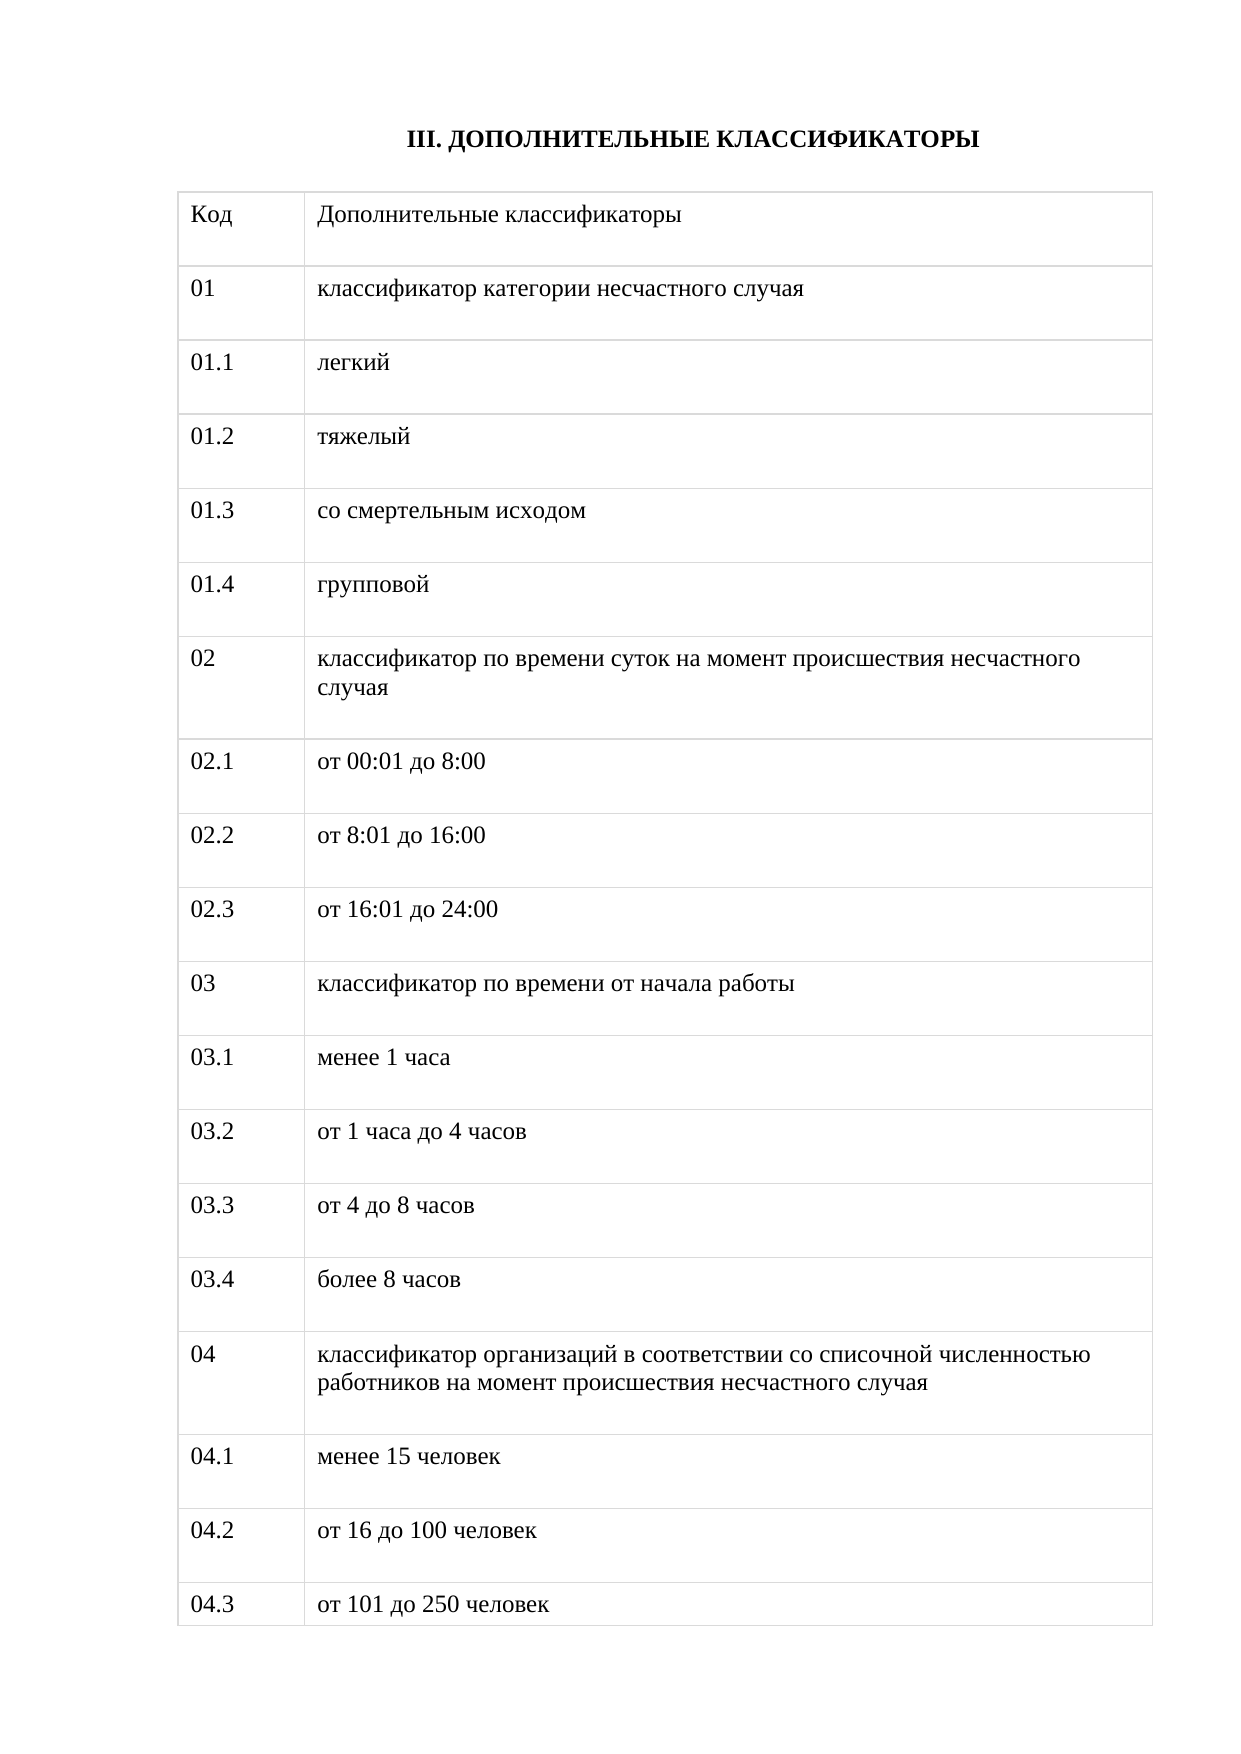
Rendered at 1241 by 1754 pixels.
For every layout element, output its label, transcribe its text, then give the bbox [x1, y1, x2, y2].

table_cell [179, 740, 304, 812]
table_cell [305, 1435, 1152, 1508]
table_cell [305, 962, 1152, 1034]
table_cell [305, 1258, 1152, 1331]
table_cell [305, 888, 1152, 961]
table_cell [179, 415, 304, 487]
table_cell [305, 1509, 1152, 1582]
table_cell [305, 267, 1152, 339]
text III. ДОПОЛНИТЕЛЬНЫЕ КЛАССИФИКАТОРЫ [235, 118, 1152, 153]
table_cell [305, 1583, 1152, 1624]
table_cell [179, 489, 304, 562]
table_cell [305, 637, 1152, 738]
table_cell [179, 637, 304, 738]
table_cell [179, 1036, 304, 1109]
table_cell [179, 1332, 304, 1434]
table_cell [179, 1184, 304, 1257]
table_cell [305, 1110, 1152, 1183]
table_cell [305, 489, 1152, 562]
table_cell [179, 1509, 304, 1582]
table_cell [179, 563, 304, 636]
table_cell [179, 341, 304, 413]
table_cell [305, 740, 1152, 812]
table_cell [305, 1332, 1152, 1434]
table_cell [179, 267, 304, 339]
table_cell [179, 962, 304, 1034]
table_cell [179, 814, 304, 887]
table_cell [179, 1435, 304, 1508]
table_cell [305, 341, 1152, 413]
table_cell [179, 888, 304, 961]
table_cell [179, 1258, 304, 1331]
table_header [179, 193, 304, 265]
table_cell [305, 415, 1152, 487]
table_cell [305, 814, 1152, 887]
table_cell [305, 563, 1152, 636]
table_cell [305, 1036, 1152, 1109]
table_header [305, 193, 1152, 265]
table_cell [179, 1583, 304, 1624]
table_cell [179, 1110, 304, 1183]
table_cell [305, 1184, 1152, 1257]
